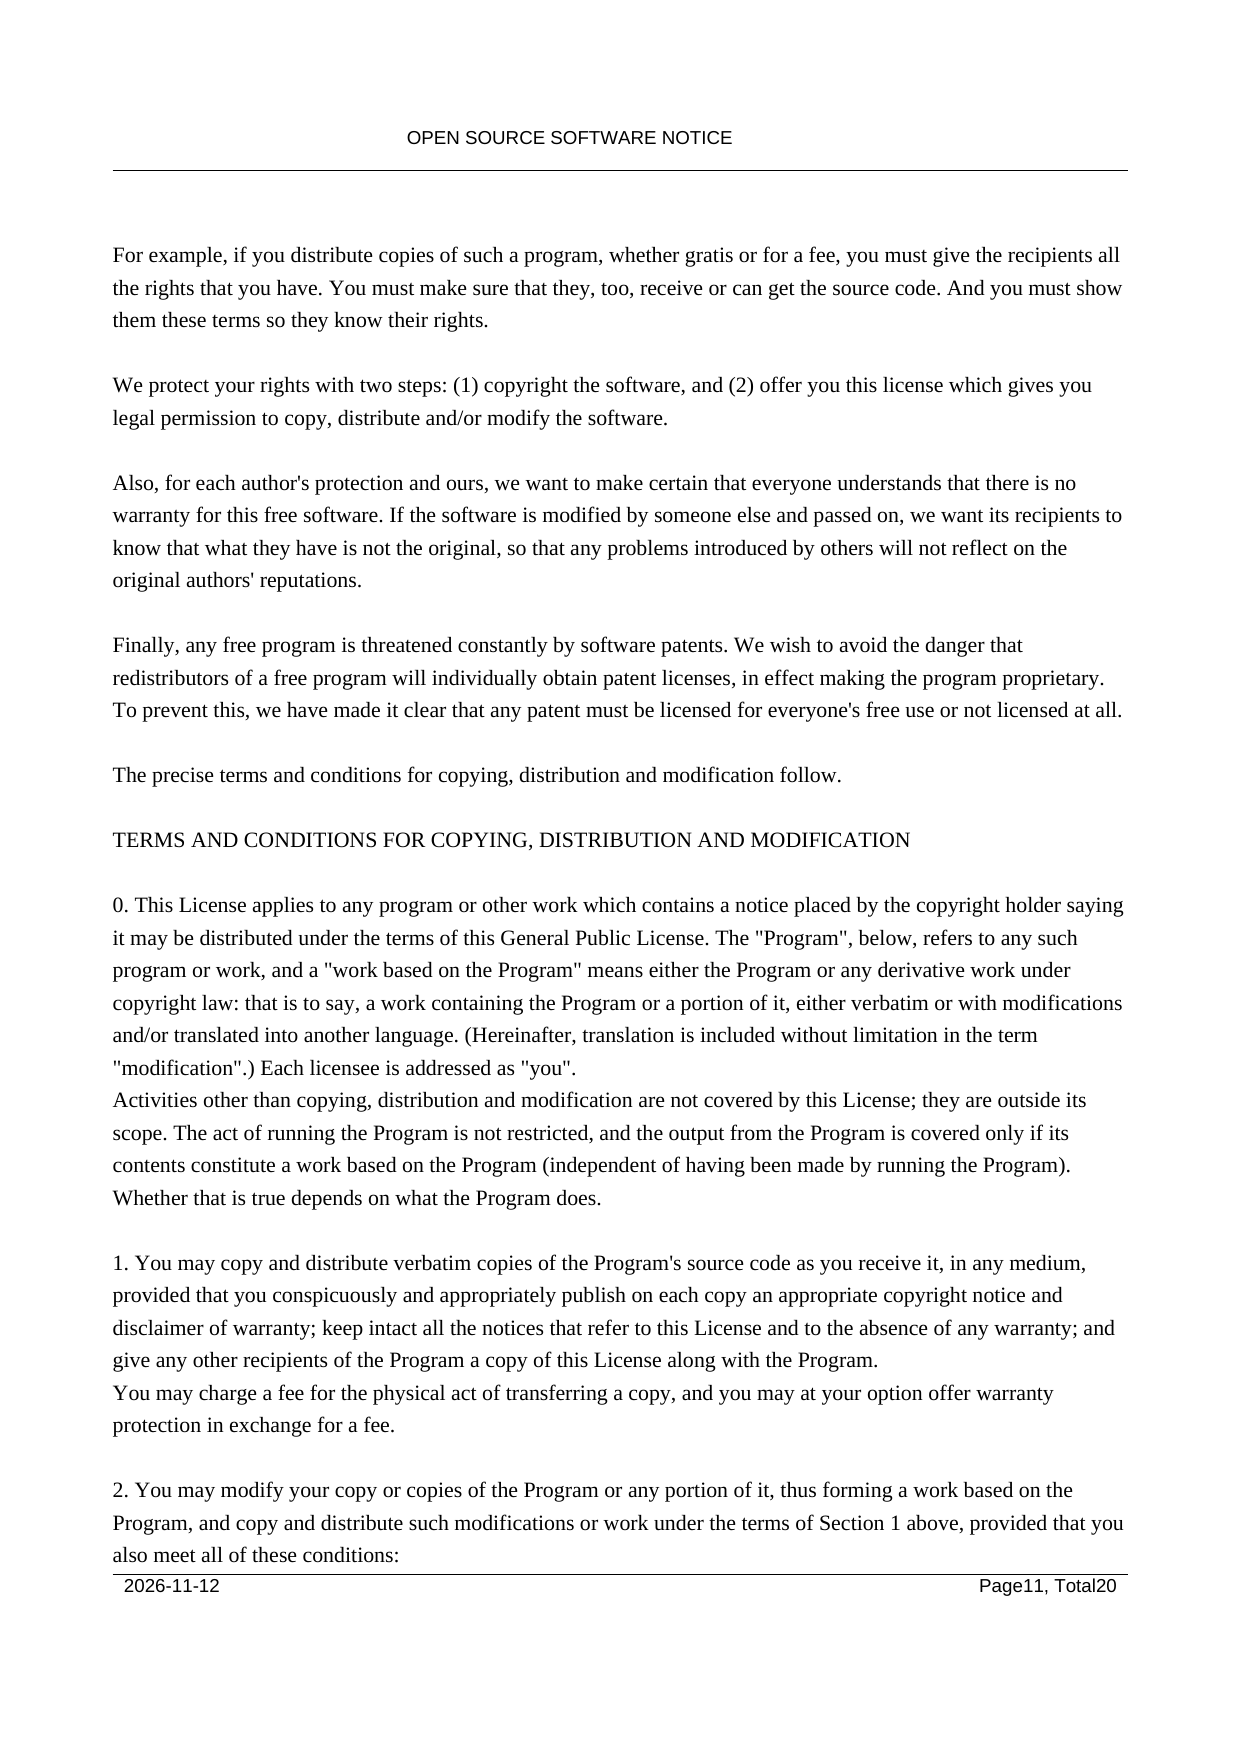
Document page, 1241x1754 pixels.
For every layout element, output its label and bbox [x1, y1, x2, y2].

text [112, 206, 1128, 1571]
